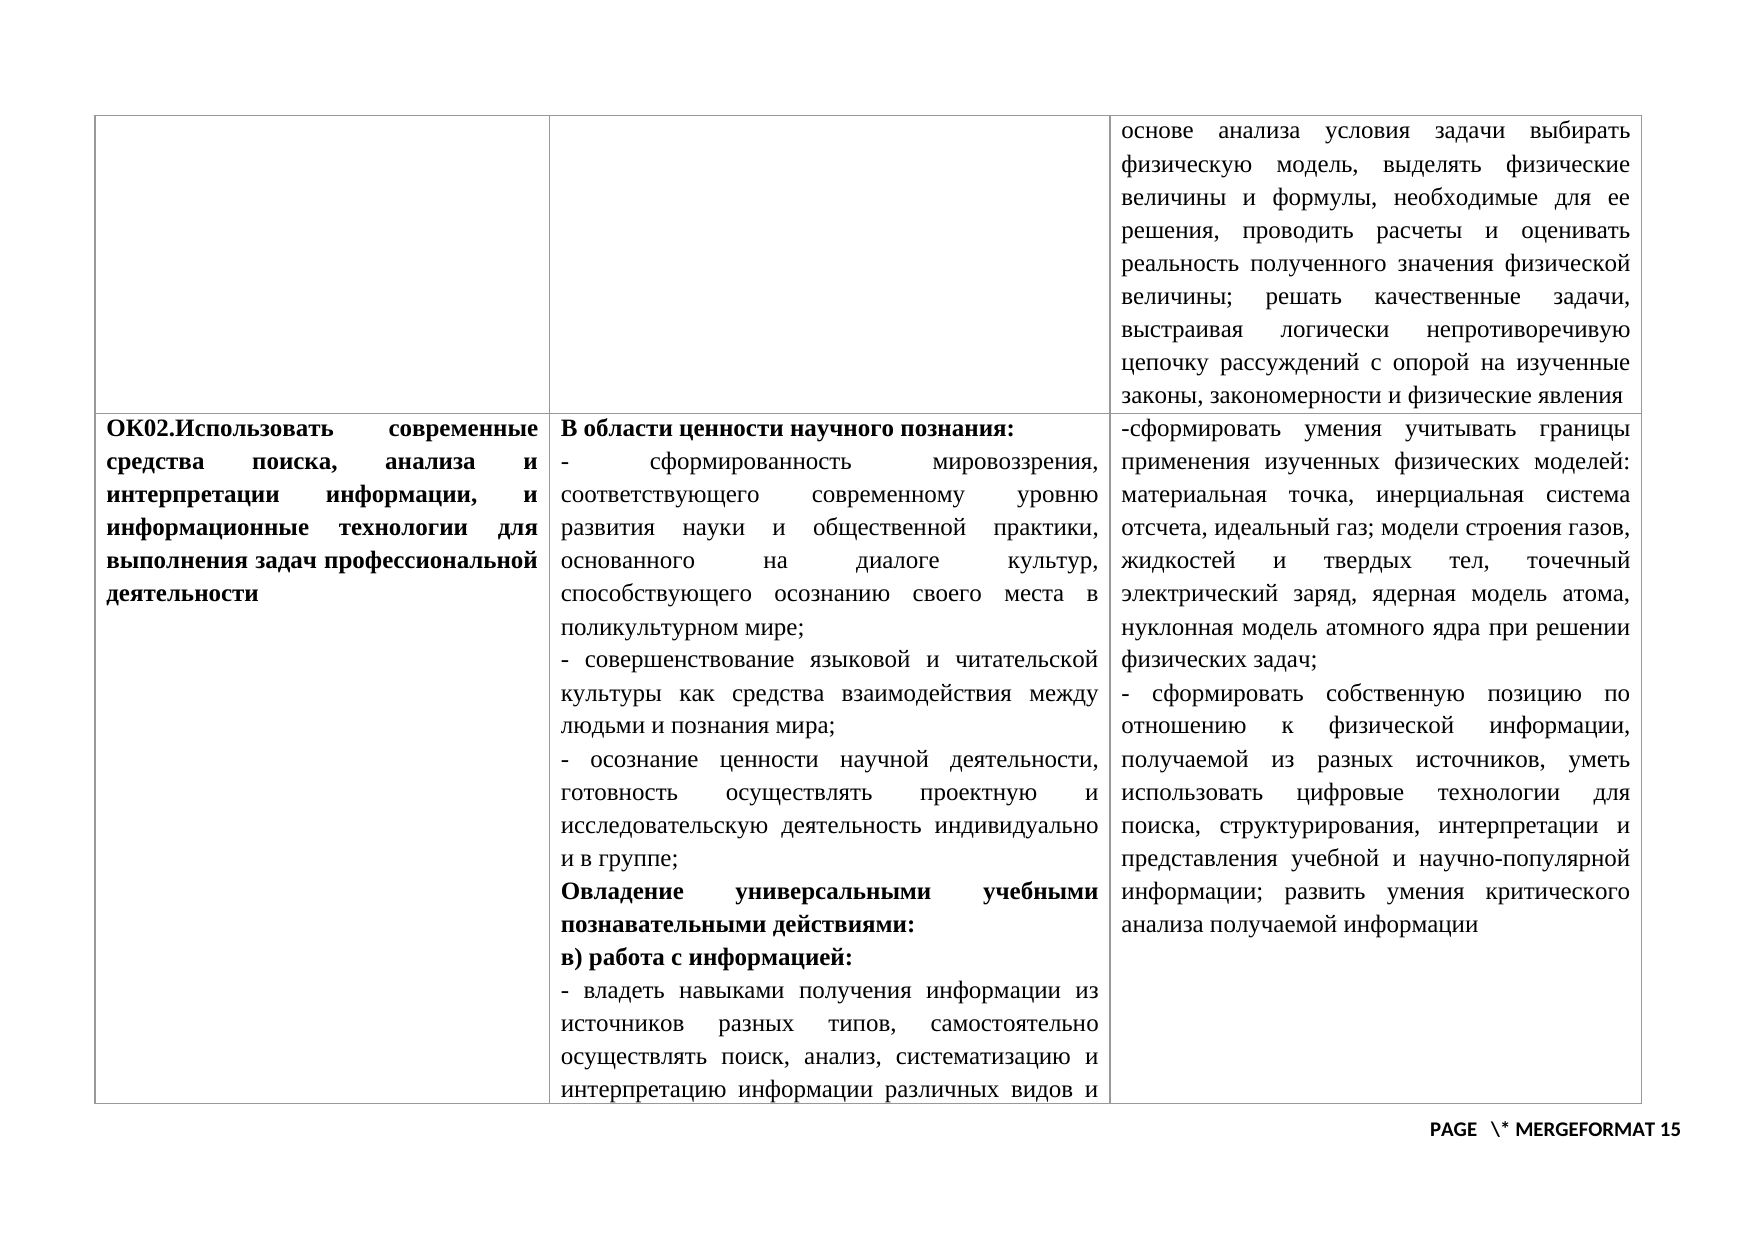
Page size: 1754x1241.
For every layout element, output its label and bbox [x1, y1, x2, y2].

table_cell [1111, 116, 1641, 412]
table_cell [550, 116, 1109, 412]
table_cell [550, 414, 1109, 1103]
table_cell [96, 116, 549, 412]
table_cell [96, 414, 549, 1103]
table_cell [1111, 414, 1641, 1103]
